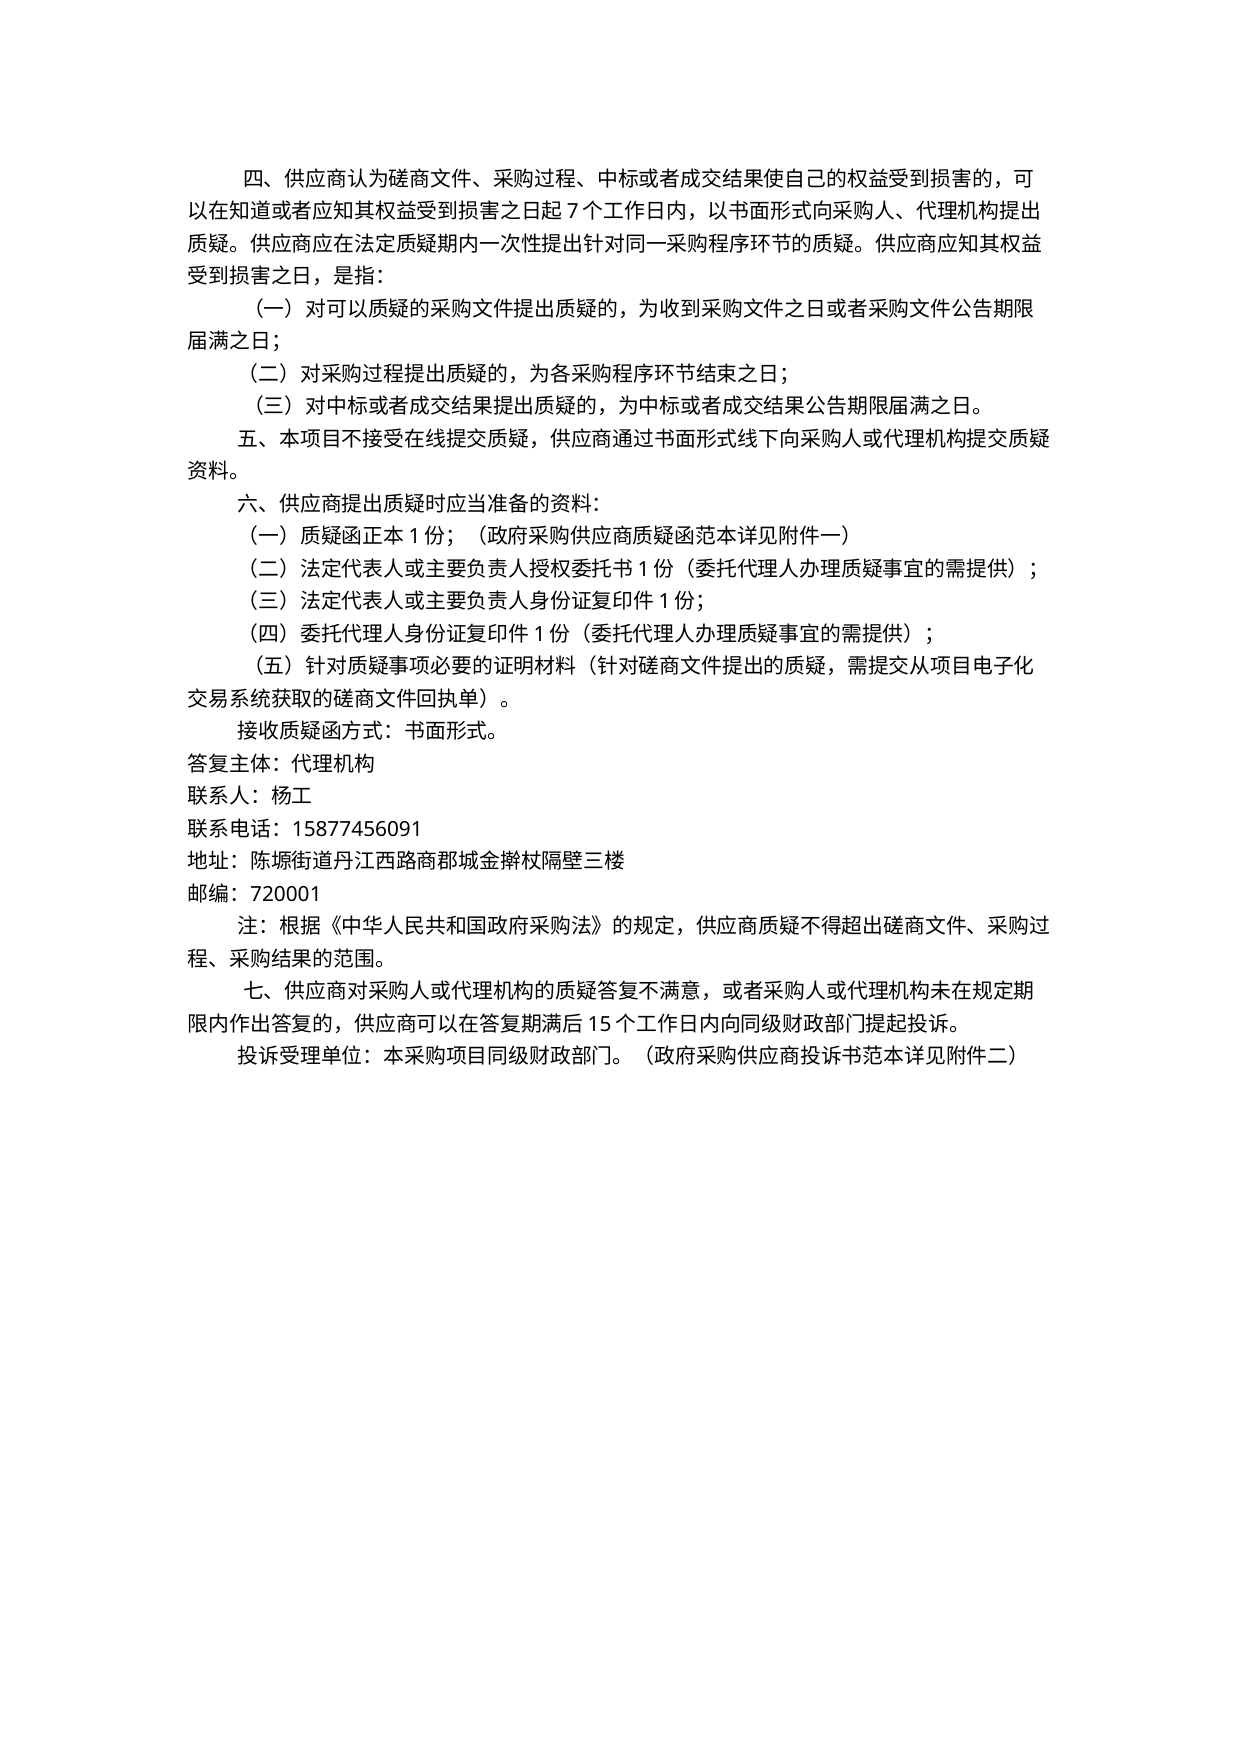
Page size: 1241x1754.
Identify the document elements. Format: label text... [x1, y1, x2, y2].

text 投诉受理单位：本采购项目同级财政部门。（政府采购供应商投诉书范本详见附件二） [187, 1039, 1053, 1072]
text 四、供应商认为磋商文件、采购过程、中标或者成交结果使自己的权益受到损害的，可以在知道或者应知其权益受到损害之日起7个工作日内，以书面形式向采购人、代理机构提出质疑。供应商应在法定质疑期内一次性提出针对同一采购程序环节的质疑。供应商应知其权益受到损害之日，是指： [187, 162, 1053, 292]
text 注：根据《中华人民共和国政府采购法》的规定，供应商质疑不得超出磋商文件、采购过程、采购结果的范围。 [187, 909, 1053, 974]
text 联系人：杨工 [187, 779, 1053, 812]
text 答复主体：代理机构 [187, 747, 1053, 779]
text 五、本项目不接受在线提交质疑，供应商通过书面形式线下向采购人或代理机构提交质疑资料。 [187, 422, 1053, 487]
text 地址：陈塬街道丹江西路商郡城金擀杖隔壁三楼 [187, 844, 1053, 877]
text 接收质疑函方式：书面形式。 [187, 714, 1053, 747]
text （五）针对质疑事项必要的证明材料（针对磋商文件提出的质疑，需提交从项目电子化交易系统获取的磋商文件回执单）。 [187, 649, 1053, 714]
text （三）对中标或者成交结果提出质疑的，为中标或者成交结果公告期限届满之日。 [187, 389, 1053, 422]
text （二）对采购过程提出质疑的，为各采购程序环节结束之日； [187, 357, 1053, 389]
text 邮编：720001 [187, 877, 1053, 909]
text （一）质疑函正本1份；（政府采购供应商质疑函范本详见附件一） [187, 519, 1053, 552]
text （一）对可以质疑的采购文件提出质疑的，为收到采购文件之日或者采购文件公告期限届满之日； [187, 292, 1053, 357]
text 联系电话：15877456091 [187, 812, 1053, 844]
text （三）法定代表人或主要负责人身份证复印件1份； [187, 584, 1053, 617]
text 七、供应商对采购人或代理机构的质疑答复不满意，或者采购人或代理机构未在规定期限内作出答复的，供应商可以在答复期满后15个工作日内向同级财政部门提起投诉。 [187, 974, 1053, 1039]
text （二）法定代表人或主要负责人授权委托书1份（委托代理人办理质疑事宜的需提供）； [187, 552, 1053, 584]
text （四）委托代理人身份证复印件1份（委托代理人办理质疑事宜的需提供）； [187, 617, 1053, 649]
text 六、供应商提出质疑时应当准备的资料： [187, 487, 1053, 519]
